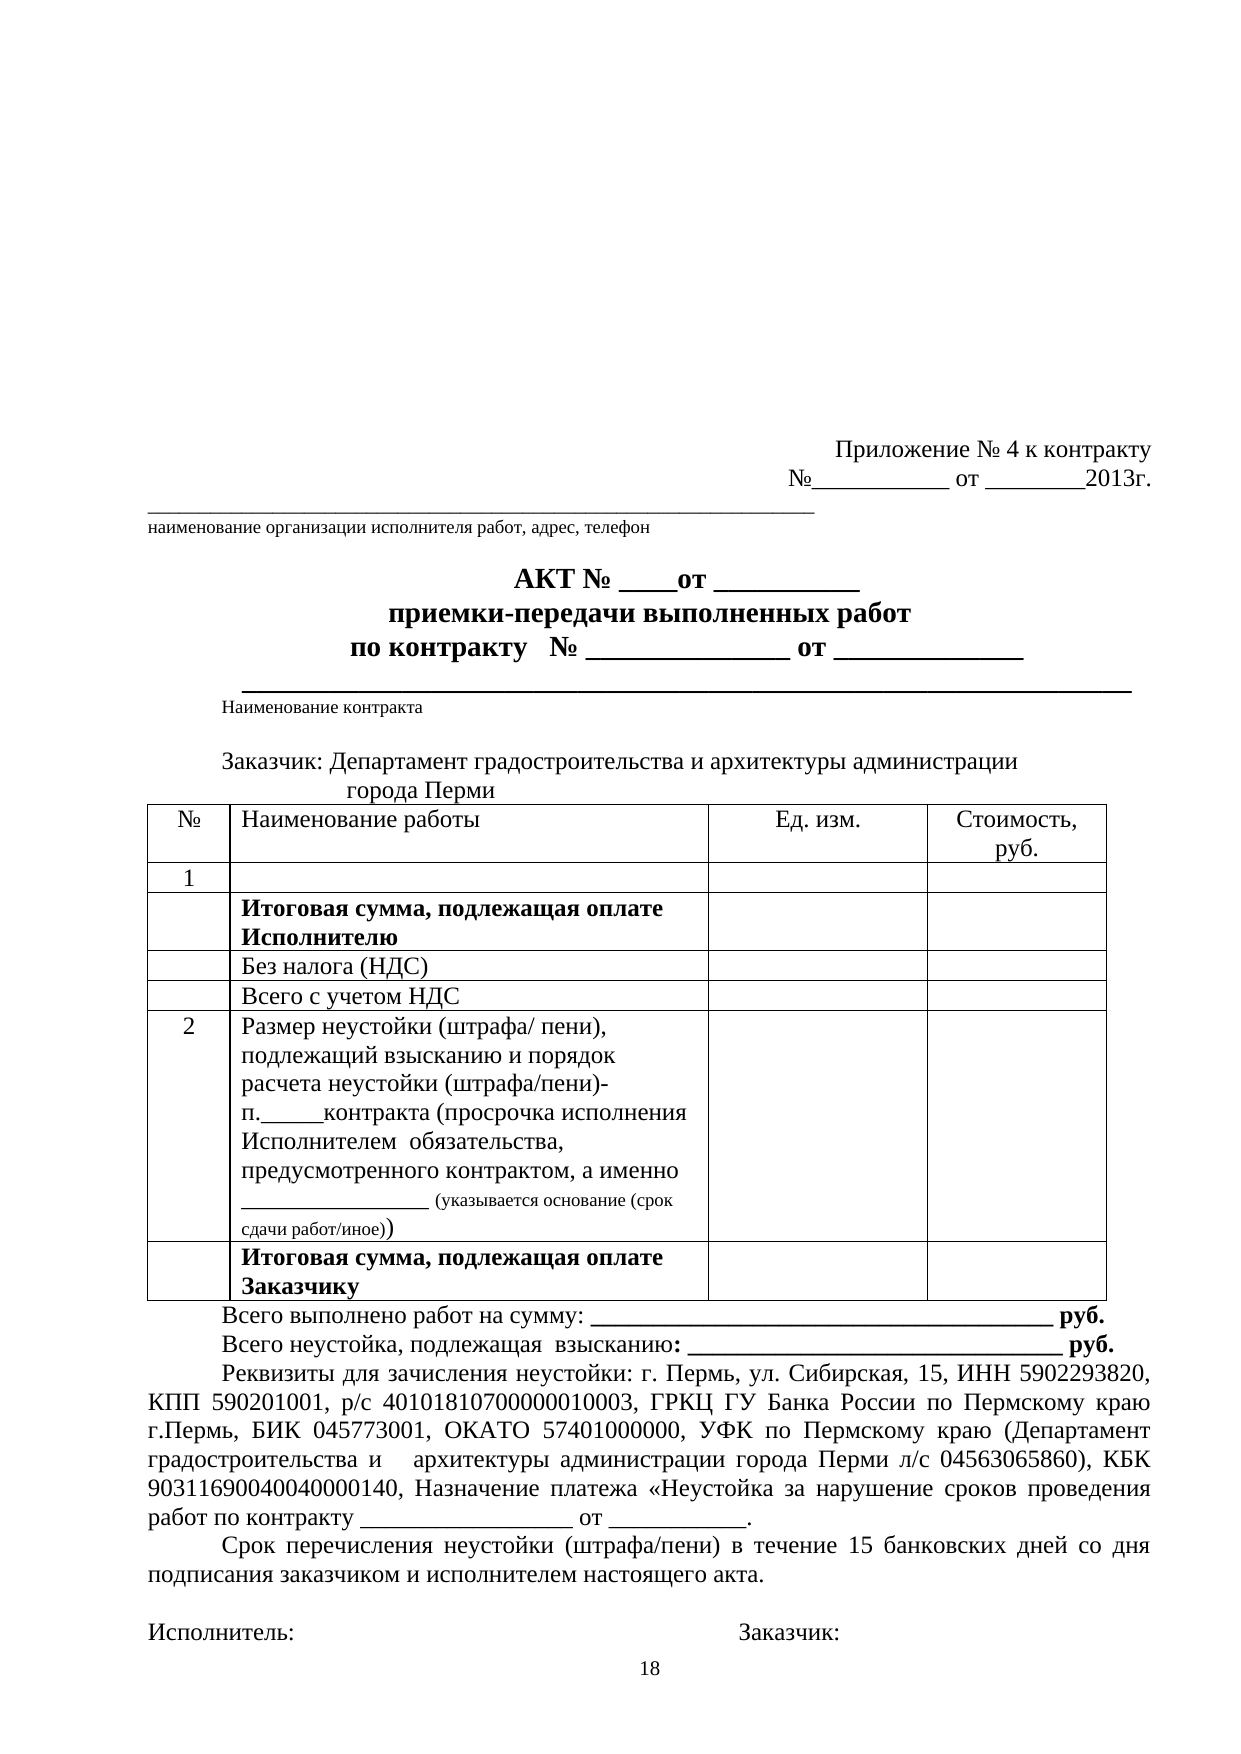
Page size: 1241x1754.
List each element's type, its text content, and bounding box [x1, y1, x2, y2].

text Исполнитель: Заказчик: [148, 1617, 1152, 1646]
table_cell [148, 893, 229, 950]
table_cell Итоговая сумма, подлежащая оплате Исполнителю [231, 893, 708, 950]
text №___________ от ________2013г. [148, 463, 1152, 492]
text Срок перечисления неустойки (штрафа/пени) в течение 15 банковских дней со дня подписания заказчиком и исполнителем настоящего акта. [148, 1531, 1152, 1588]
table_cell [148, 951, 229, 980]
text города Перми [148, 775, 1152, 803]
table_cell [709, 863, 927, 892]
text Всего неустойка, подлежащая взысканию: ______________________________ руб. [148, 1329, 1152, 1358]
table_cell 2 [148, 1011, 229, 1241]
table_cell [709, 1242, 927, 1299]
table_cell Всего с учетом НДС [231, 981, 708, 1010]
text Реквизиты для зачисления неустойки: г. Пермь, ул. Сибирская, 15, ИНН 5902293820, КПП 590201001, р/с 40101810700000010003, ГРКЦ ГУ Банка России по Пермскому краю г.Пермь, БИК 045773001, ОКАТО 57401000000, УФК по Пермскому краю (Департамент градостроительства и архитектуры администрации города Перми л/с 04563065860), КБК 90311690040040000140, Назначение платежа «Неустойка за нарушение сроков проведения работ по контракту _________________ от ___________. [148, 1358, 1152, 1531]
table_cell 1 [148, 863, 229, 892]
table_cell [231, 863, 708, 892]
table_cell Размер неустойки (штрафа/ пени), подлежащий взысканию и порядок расчета неустойки (штрафа/пени)- п._____контракта (просрочка исполнения Исполнителем обязательства, предусмотренного контрактом, а именно _______________ (указывается основание (срок сдачи работ/иное)) [231, 1011, 708, 1241]
text Наименование контракта [148, 696, 1152, 717]
table_cell Без налога (НДС) [231, 951, 708, 980]
table_header Стоимость, руб. [928, 805, 1106, 862]
text Заказчик: Департамент градостроительства и архитектуры администрации [148, 746, 1152, 775]
table_header № [148, 805, 229, 862]
table_cell [928, 1011, 1106, 1241]
table_cell [709, 893, 927, 950]
table_cell [928, 951, 1106, 980]
table_header Наименование работы [231, 805, 708, 862]
table_header Ед. изм. [709, 805, 927, 862]
text Всего выполнено работ на сумму: _____________________________________ руб. [148, 1301, 1152, 1329]
text _____________________________________________________________ [148, 662, 1152, 696]
text по контракту № ______________ от _____________ [148, 629, 1152, 662]
table_cell Итоговая сумма, подлежащая оплате Заказчику [231, 1242, 708, 1299]
text приемки-передачи выполненных работ [148, 595, 1152, 629]
table_cell [928, 1242, 1106, 1299]
table_cell [148, 981, 229, 1010]
table_cell [709, 951, 927, 980]
table_cell [928, 893, 1106, 950]
table_cell [928, 981, 1106, 1010]
text наименование организации исполнителя работ, адрес, телефон [148, 516, 1152, 537]
text АКТ № ____от __________ [148, 562, 1152, 595]
table_cell [148, 1242, 229, 1299]
text ________________________________________________________________ [148, 492, 1152, 516]
text Приложение № 4 к контракту [148, 434, 1152, 463]
table_cell [709, 1011, 927, 1241]
table_cell [709, 981, 927, 1010]
table_cell [928, 863, 1106, 892]
